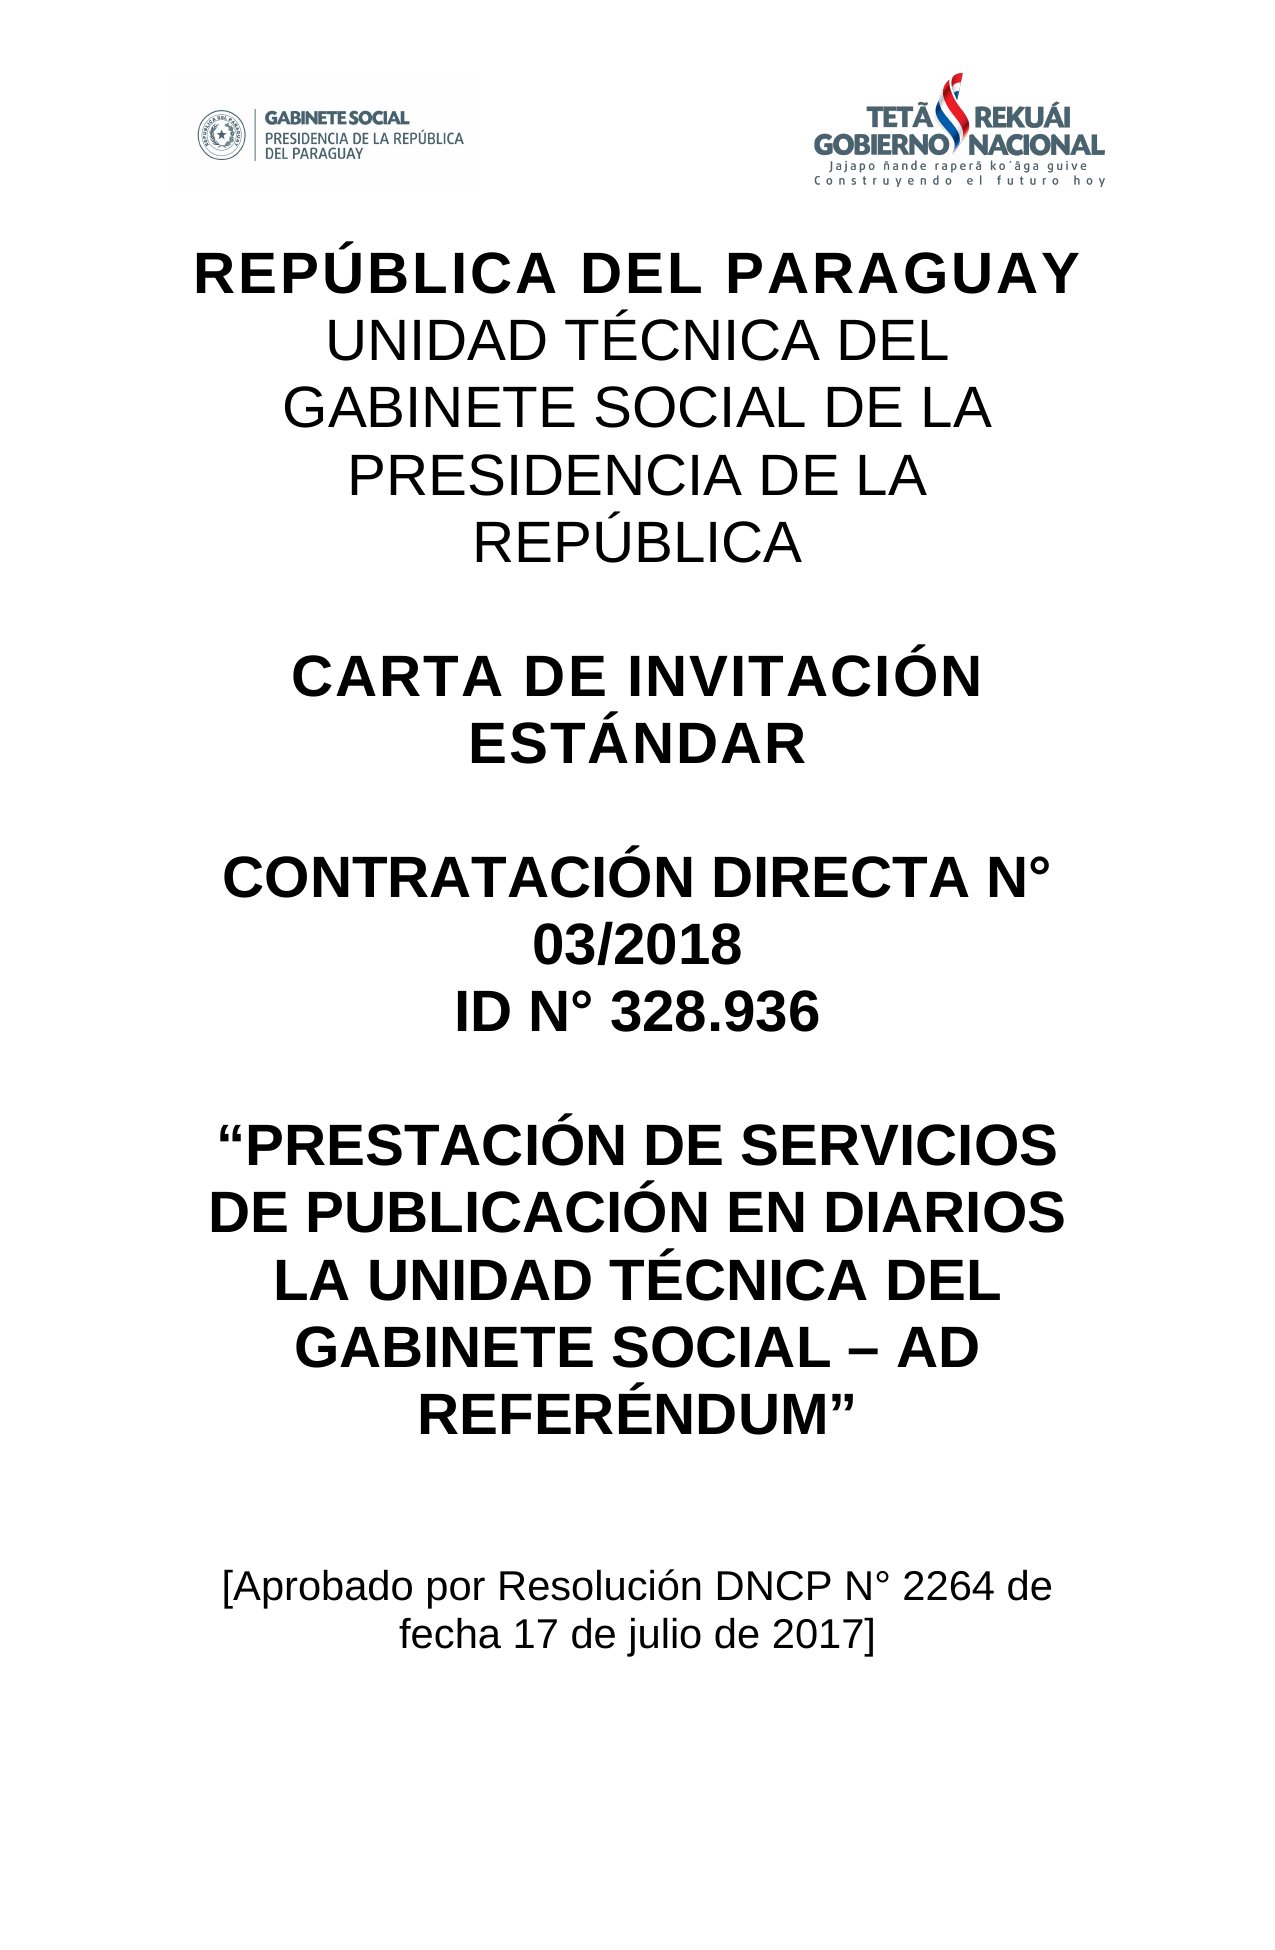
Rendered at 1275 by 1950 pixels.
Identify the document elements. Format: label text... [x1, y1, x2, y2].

text ID N° 328.936 [177, 977, 1098, 1044]
text “PRESTACIÓN DE SERVICIOS DE PUBLICACIÓN EN DIARIOS LA UNIDAD TÉCNICA DEL GABINETE SOCIAL – AD REFERÉNDUM” [177, 1111, 1098, 1447]
picture [170, 75, 478, 187]
text CONTRATACIÓN DIRECTA N° 03/2018 [177, 843, 1098, 977]
text [Aprobado por Resolución DNCP N° 2264 de fecha 17 de julio de 2017] [177, 1562, 1098, 1657]
text UNIDAD TÉCNICA DEL GABINETE SOCIAL DE LA PRESIDENCIA DE LA REPÚBLICA [177, 306, 1098, 574]
text REPÚBLICA DEL PARAGUAY [177, 239, 1098, 306]
picture [814, 73, 1105, 187]
text CARTA DE INVITACIÓN ESTÁNDAR [177, 642, 1098, 776]
